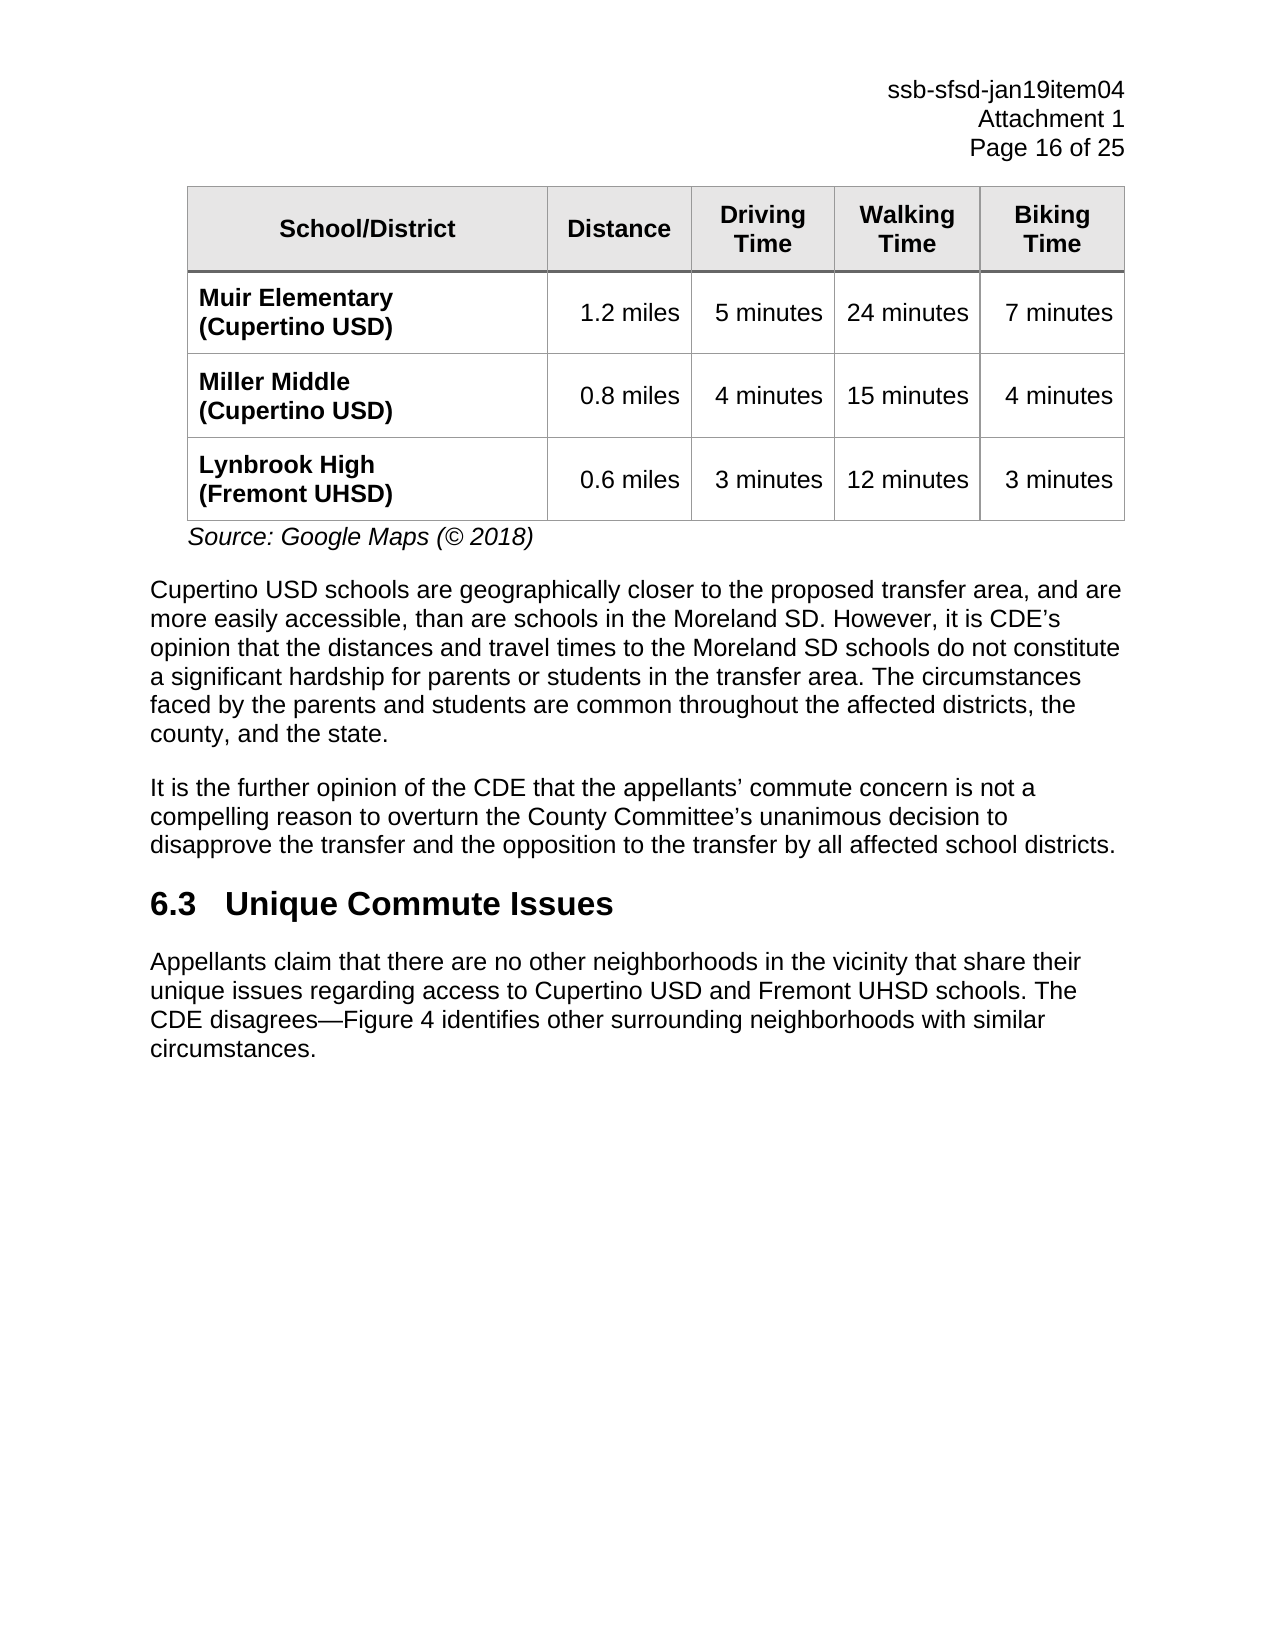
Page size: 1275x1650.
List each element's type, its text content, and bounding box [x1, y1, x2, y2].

table_cell 1.2 miles [548, 273, 691, 353]
table_cell 7 minutes [981, 273, 1124, 353]
table_header School/District [188, 187, 547, 270]
table_cell 0.8 miles [548, 354, 691, 437]
table_cell 3 minutes [981, 438, 1124, 520]
text Source: Google Maps (© 2018) [187, 521, 1125, 550]
table_cell 3 minutes [692, 438, 834, 520]
table_cell Lynbrook High (Fremont UHSD) [188, 438, 547, 520]
table_cell Muir Elementary (Cupertino USD) [188, 273, 547, 353]
text It is the further opinion of the CDE that the appellants’ commute concern is not a compelling reason to overturn the County Committee’s unanimous decision to disapprove the transfer and the opposition to the transfer by all affected school districts. [150, 773, 1125, 859]
table_cell Miller Middle (Cupertino USD) [188, 354, 547, 437]
table_cell 24 minutes [835, 273, 979, 353]
subtitle 6.3 Unique Commute Issues [150, 884, 1125, 922]
table_header Biking Time [981, 187, 1124, 270]
table_cell 15 minutes [835, 354, 979, 437]
table_header Distance [548, 187, 691, 270]
table_cell 0.6 miles [548, 438, 691, 520]
text Appellants claim that there are no other neighborhoods in the vicinity that share their unique issues regarding access to Cupertino USD and Fremont UHSD schools. The CDE disagrees—Figure 4 identifies other surrounding neighborhoods with similar circumstances. [150, 947, 1125, 1062]
table_header Walking Time [835, 187, 979, 270]
table_cell 4 minutes [981, 354, 1124, 437]
table_cell 12 minutes [835, 438, 979, 520]
table_cell 4 minutes [692, 354, 834, 437]
table_header Driving Time [692, 187, 834, 270]
text Cupertino USD schools are geographically closer to the proposed transfer area, and are more easily accessible, than are schools in the Moreland SD. However, it is CDE’s opinion that the distances and travel times to the Moreland SD schools do not constitute a significant hardship for parents or students in the transfer area. The circumstances faced by the parents and students are common throughout the affected districts, the county, and the state. [150, 575, 1125, 748]
table_cell 5 minutes [692, 273, 834, 353]
